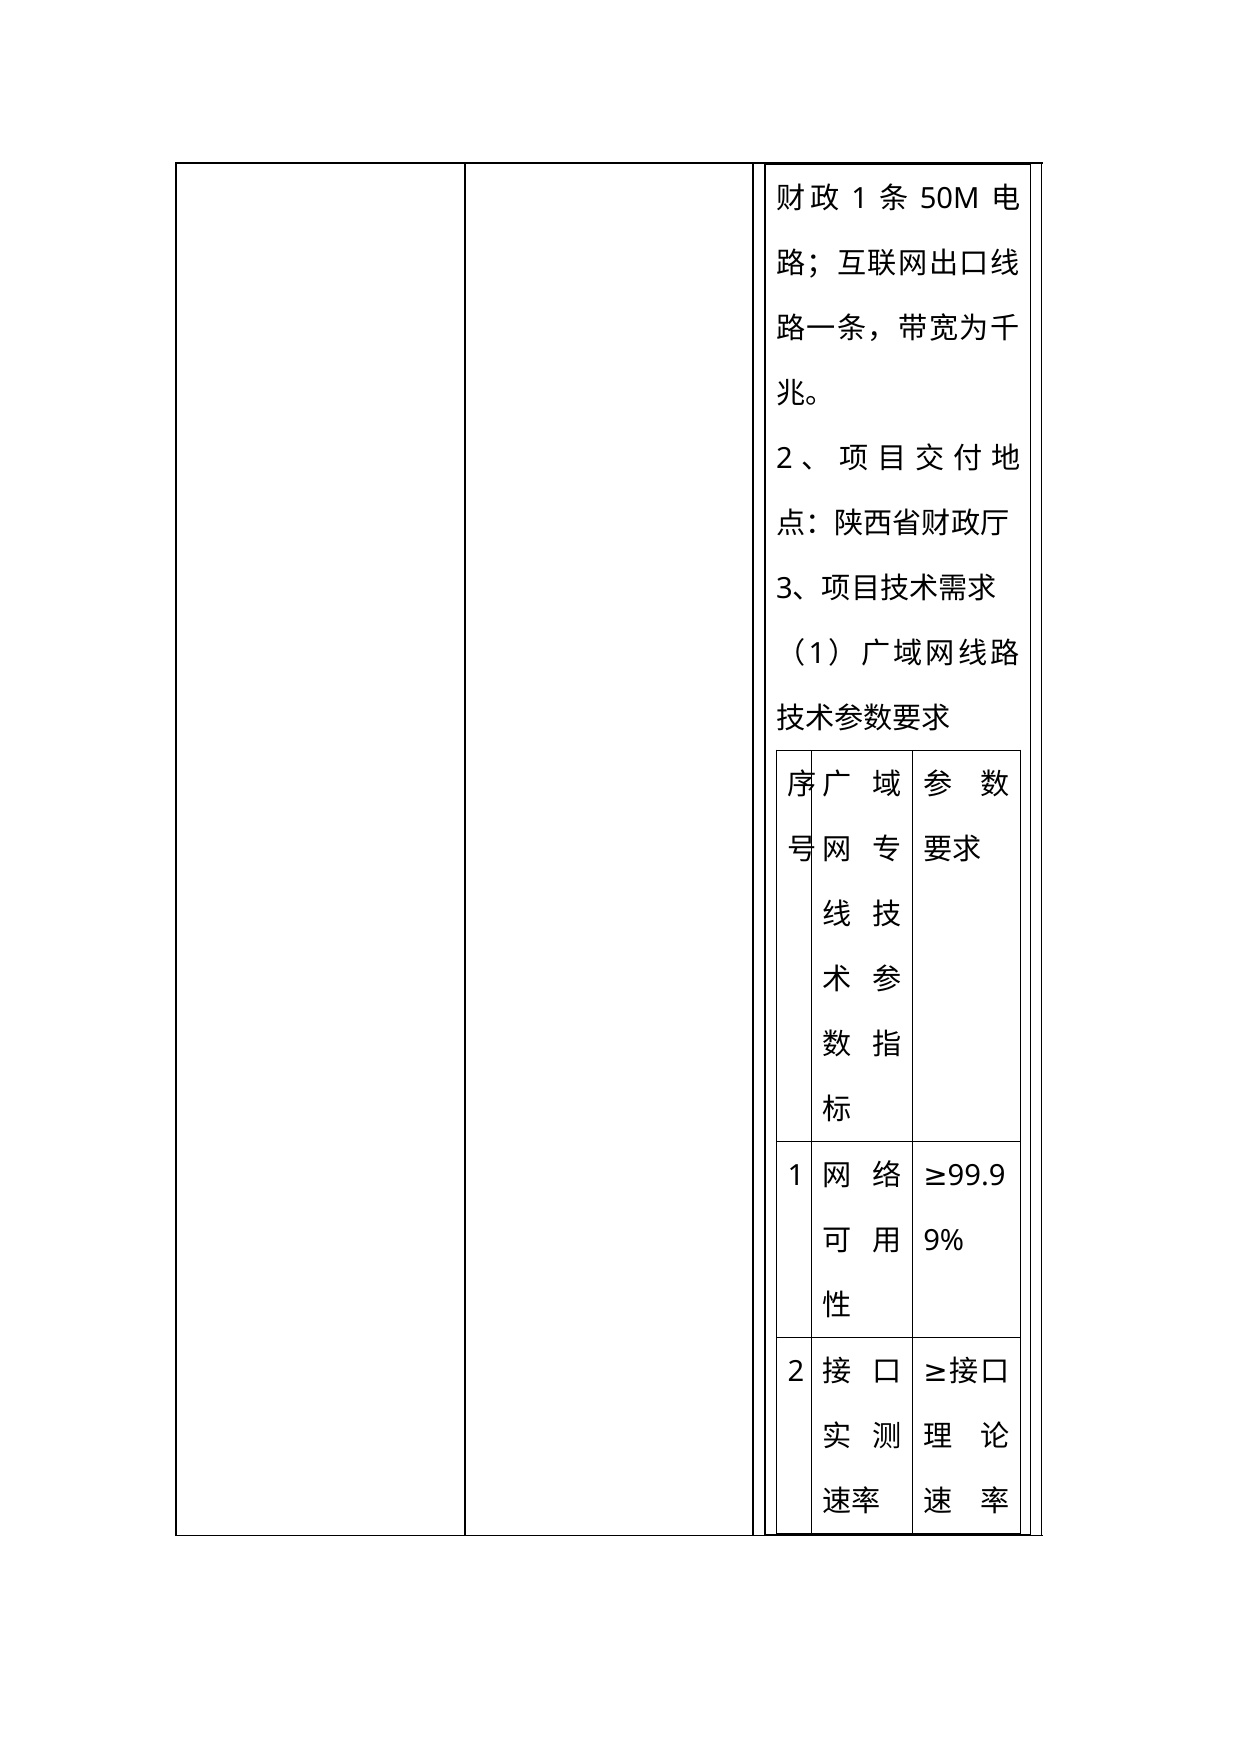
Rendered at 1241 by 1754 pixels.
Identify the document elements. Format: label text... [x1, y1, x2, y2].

table_cell [766, 165, 1030, 1534]
table_cell [466, 164, 752, 1535]
table_cell 1 [177, 164, 464, 1535]
table_cell [1031, 164, 1041, 1535]
table_cell [754, 164, 764, 1535]
